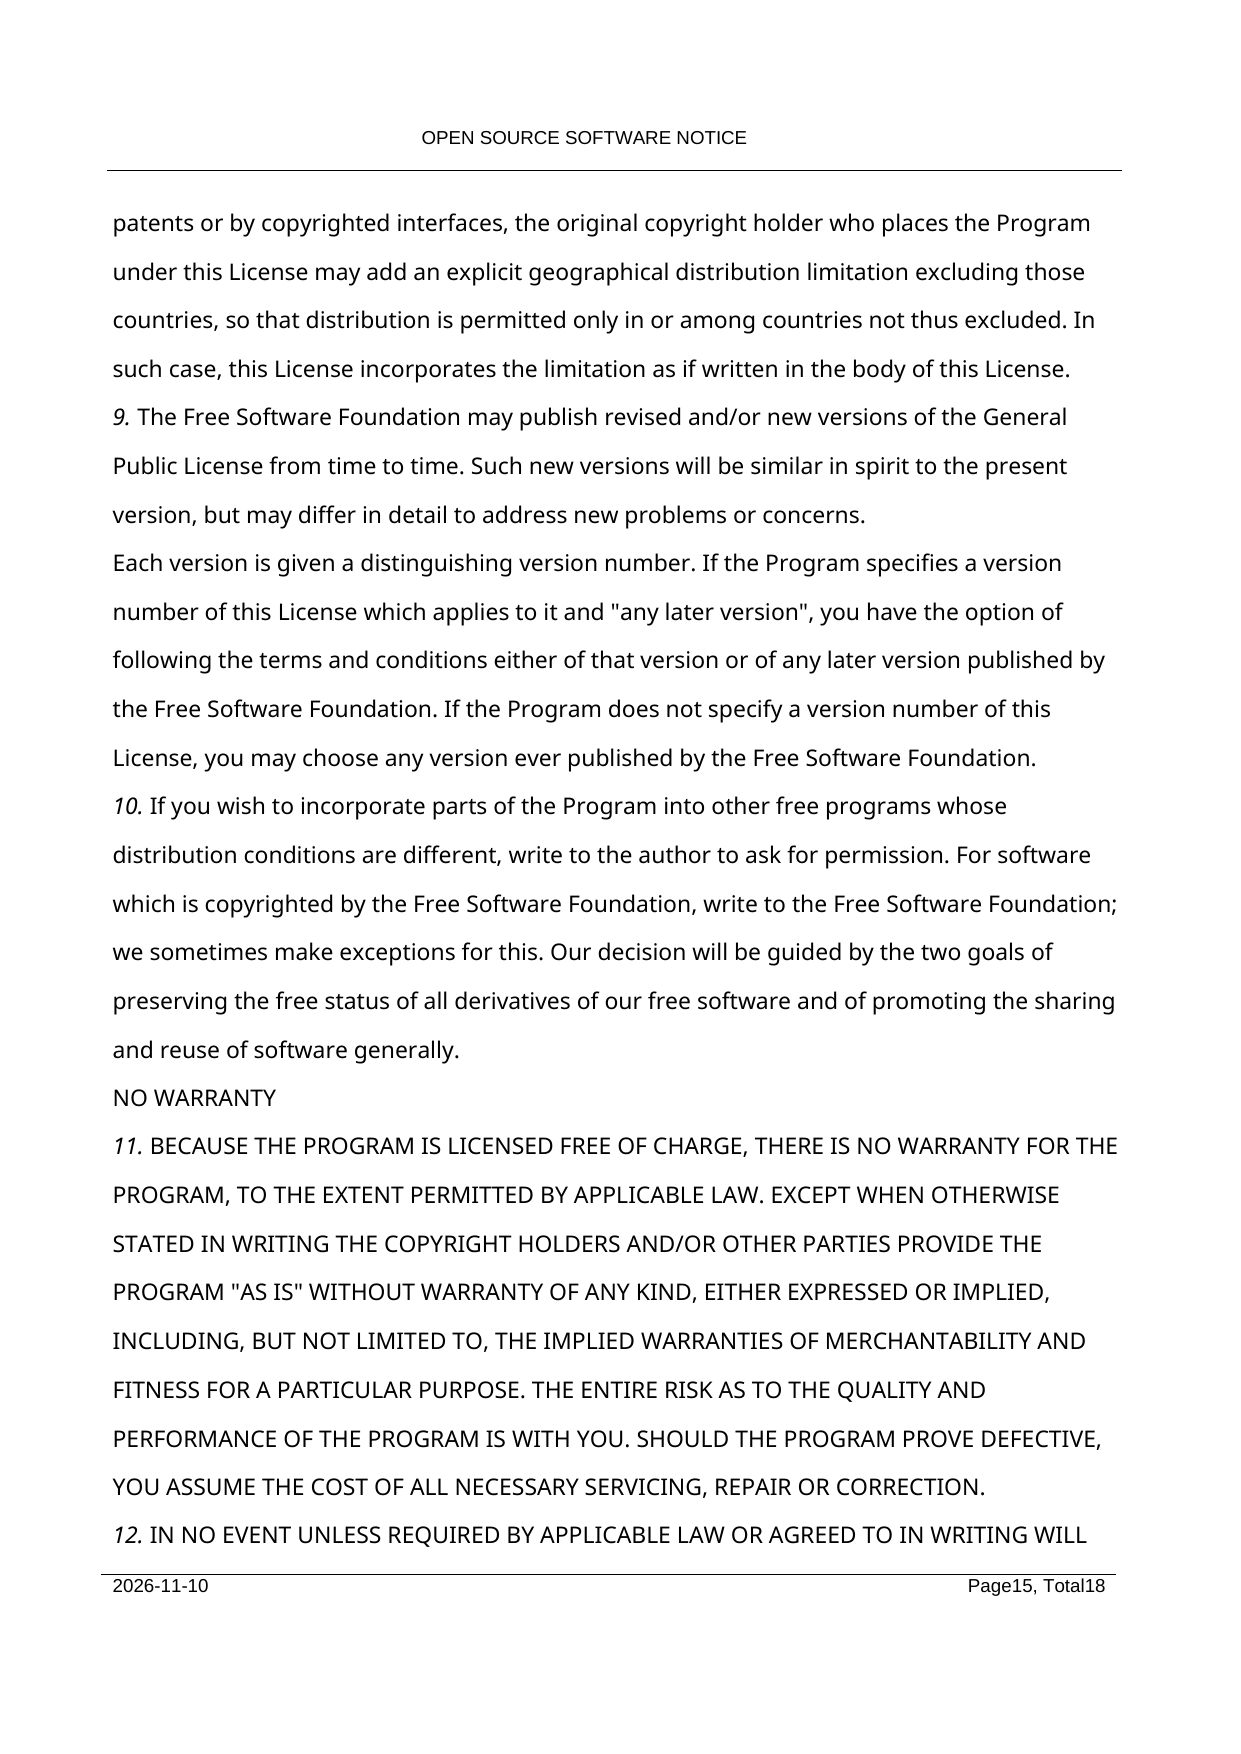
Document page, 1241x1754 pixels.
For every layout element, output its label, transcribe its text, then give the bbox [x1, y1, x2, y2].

text 9. The Free Software Foundation may publish revised and/or new versions of the General Public License from time to time. Such new versions will be similar in spirit to the present version, but may differ in detail to address new problems or concerns. [112, 401, 1128, 531]
text 10. If you wish to incorporate parts of the Program into other free programs whose distribution conditions are different, write to the author to ask for permission. For software which is copyrighted by the Free Software Foundation, write to the Free Software Foundation; we sometimes make exceptions for this. Our decision will be guided by the two goals of preserving the free status of all derivatives of our free software and of promoting the sharing and reuse of software generally. [112, 789, 1128, 1066]
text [112, 206, 1128, 385]
text Each version is given a distinguishing version number. If the Program specifies a version number of this License which applies to it and "any later version", you have the option of following the terms and conditions either of that version or of any later version published by the Free Software Foundation. If the Program does not specify a version number of this License, you may choose any version ever published by the Free Software Foundation. [112, 546, 1128, 774]
text 11. BECAUSE THE PROGRAM IS LICENSED FREE OF CHARGE, THERE IS NO WARRANTY FOR THE PROGRAM, TO THE EXTENT PERMITTED BY APPLICABLE LAW. EXCEPT WHEN OTHERWISE STATED IN WRITING THE COPYRIGHT HOLDERS AND/OR OTHER PARTIES PROVIDE THE PROGRAM "AS IS" WITHOUT WARRANTY OF ANY KIND, EITHER EXPRESSED OR IMPLIED, INCLUDING, BUT NOT LIMITED TO, THE IMPLIED WARRANTIES OF MERCHANTABILITY AND FITNESS FOR A PARTICULAR PURPOSE. THE ENTIRE RISK AS TO THE QUALITY AND PERFORMANCE OF THE PROGRAM IS WITH YOU. SHOULD THE PROGRAM PROVE DEFECTIVE, YOU ASSUME THE COST OF ALL NECESSARY SERVICING, REPAIR OR CORRECTION. [112, 1129, 1128, 1503]
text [112, 1519, 1128, 1551]
text NO WARRANTY [112, 1081, 1128, 1114]
